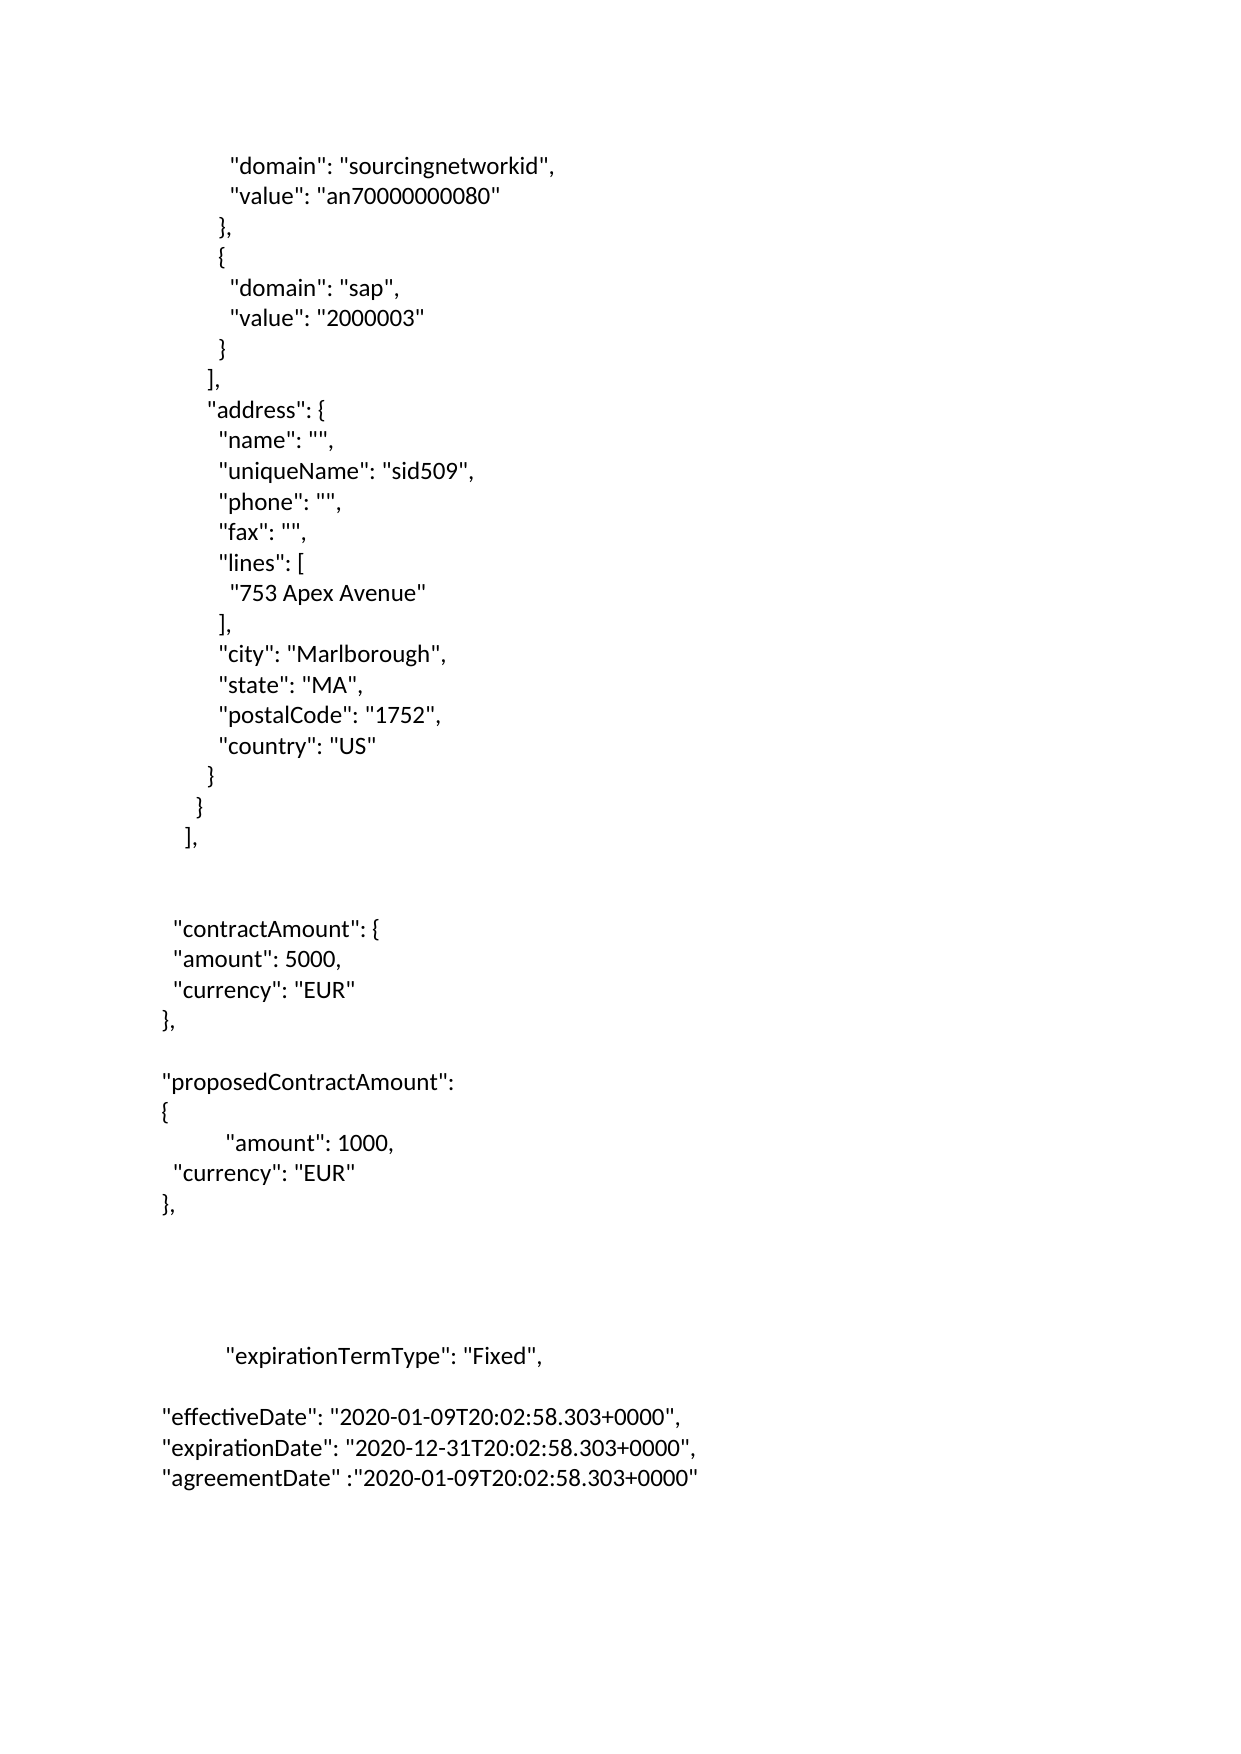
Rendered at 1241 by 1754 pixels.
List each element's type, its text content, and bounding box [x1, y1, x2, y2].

text "uniqueName": "sid509", [150, 455, 1090, 486]
text "domain": "sap", [150, 272, 1090, 303]
text } [150, 333, 1090, 364]
text "phone": "", [150, 486, 1090, 516]
text "value": "an70000000080" [150, 181, 1090, 211]
text }, [150, 1004, 1090, 1035]
text "address": { [150, 394, 1090, 425]
text "postalCode": "1752", [150, 699, 1090, 730]
text "currency": "EUR" [150, 1157, 1090, 1188]
text "domain": "sourcingnetworkid", [150, 150, 1090, 181]
text "value": "2000003" [150, 303, 1090, 333]
text "currency": "EUR" [150, 974, 1090, 1004]
text "753 Apex Avenue" [150, 577, 1090, 608]
text "amount": 1000, [150, 1127, 1090, 1157]
text "city": "Marlborough", [150, 638, 1090, 669]
text "state": "MA", [150, 669, 1090, 699]
text ], [150, 608, 1090, 638]
text ], [150, 821, 1090, 852]
text }, [150, 211, 1090, 242]
text { [150, 242, 1090, 272]
text "amount": 5000, [150, 943, 1090, 974]
text "expirationTermType": "Fixed", [150, 1340, 1090, 1371]
text ], [150, 364, 1090, 394]
text "agreementDate" :"2020-01-09T20:02:58.303+0000" [150, 1462, 1090, 1493]
text "lines": [ [150, 547, 1090, 577]
text { [150, 1096, 1090, 1127]
text } [150, 760, 1090, 791]
text "contractAmount": { [150, 913, 1090, 943]
text "expirationDate": "2020-12-31T20:02:58.303+0000", [150, 1432, 1090, 1462]
text } [150, 791, 1090, 821]
text }, [150, 1188, 1090, 1218]
text "name": "", [150, 425, 1090, 455]
text "effectiveDate": "2020-01-09T20:02:58.303+0000", [150, 1401, 1090, 1432]
text "proposedContractAmount": [150, 1066, 1090, 1096]
text "country": "US" [150, 730, 1090, 760]
text "fax": "", [150, 516, 1090, 547]
